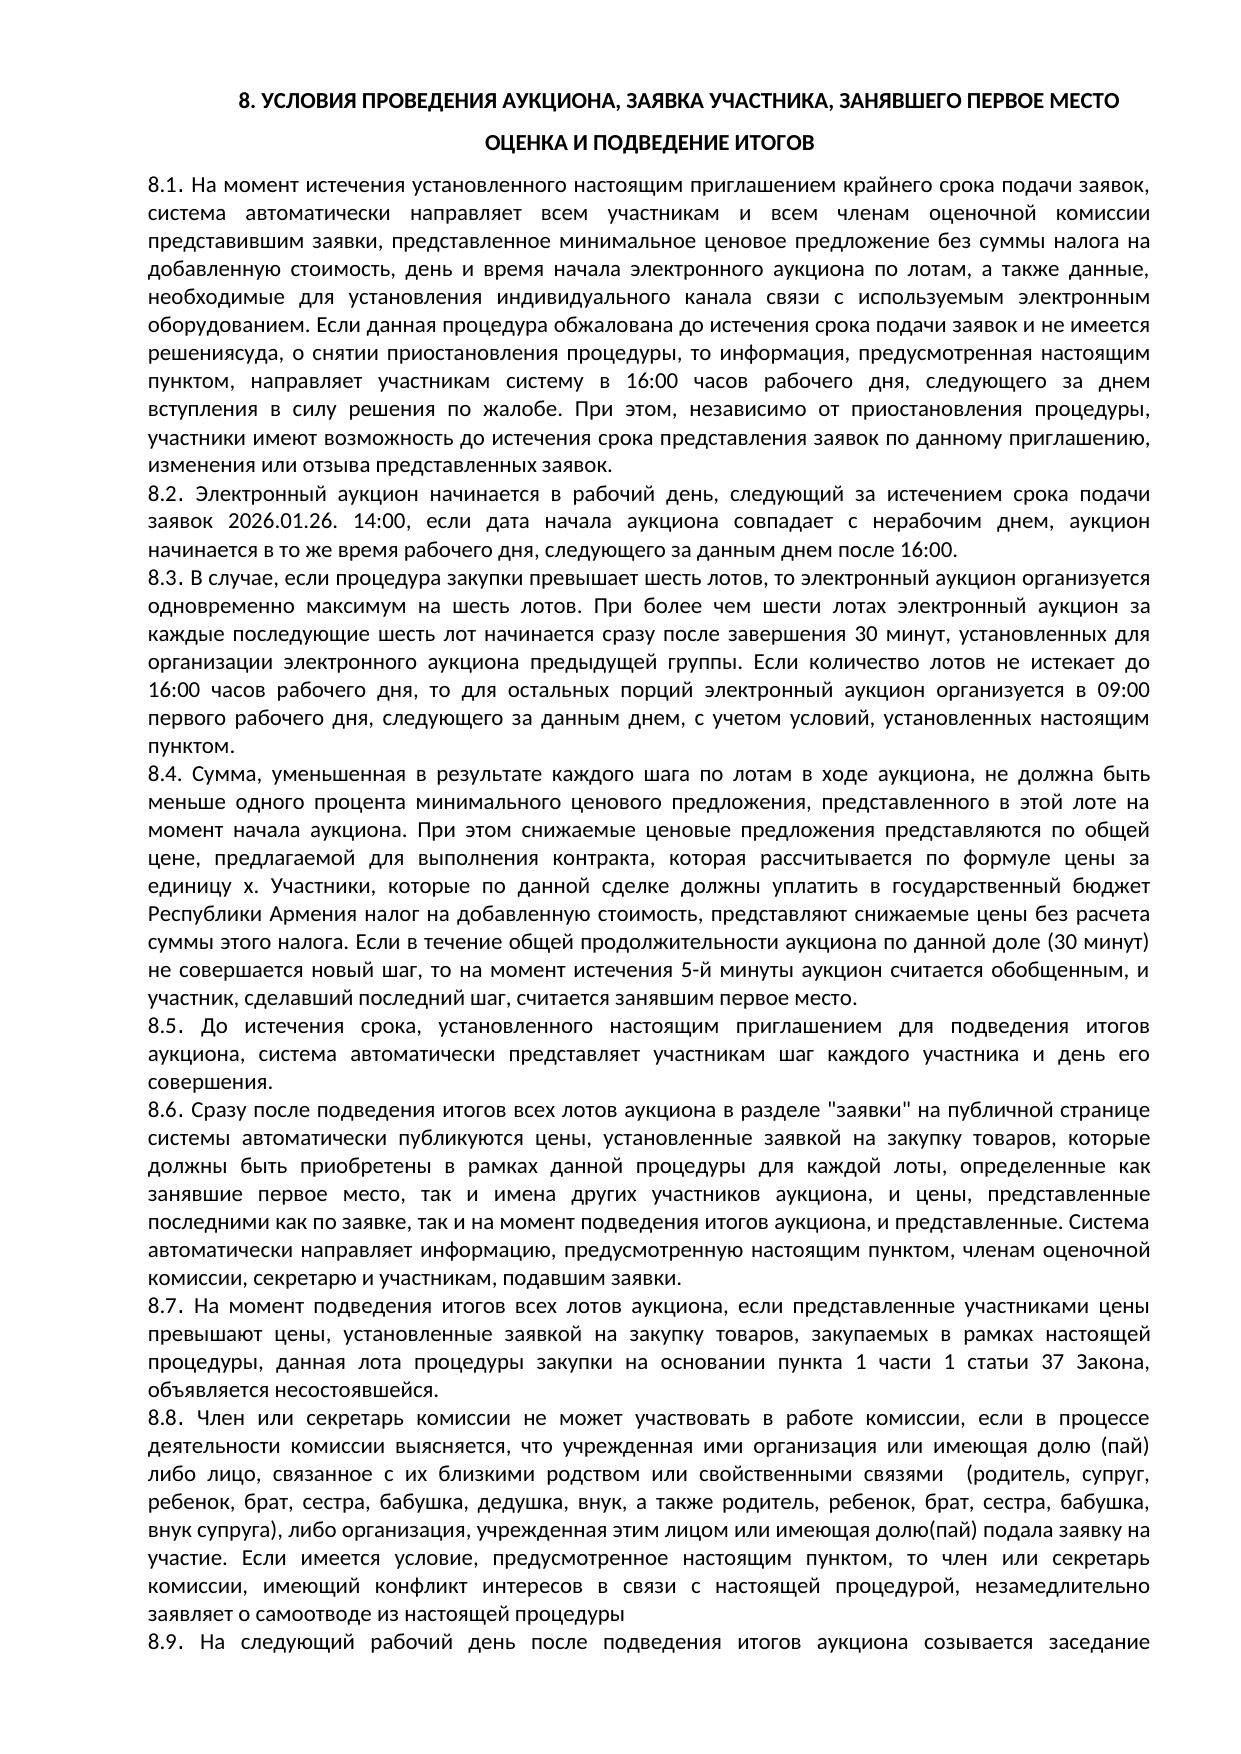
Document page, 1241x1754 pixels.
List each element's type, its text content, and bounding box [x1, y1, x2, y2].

text 8.3․ В случае, если процедура закупки превышает шесть лотов, то электронный аукцион организуется одновременно максимум на шесть лотов. При более чем шести лотах электронный аукцион за каждые последующие шесть лот начинается сразу после завершения 30 минут, установленных для организации электронного аукциона предыдущей группы. Если количество лотов не истекает до 16:00 часов рабочего дня, то для остальных порций электронный аукцион организуется в 09:00 первого рабочего дня, следующего за данным днем, с учетом условий, установленных настоящим пунктом. [148, 563, 1152, 759]
text 8.4. Сумма, уменьшенная в результате каждого шага по лотам в ходе аукциона, не должна быть меньше одного процента минимального ценового предложения, представленного в этой лоте на момент начала аукциона. При этом снижаемые ценовые предложения представляются по общей цене, предлагаемой для выполнения контракта, которая рассчитывается по формуле цены за единицу x. Участники, которые по данной сделке должны уплатить в государственный бюджет Республики Армения налог на добавленную стоимость, представляют снижаемые цены без расчета суммы этого налога. Если в течение общей продолжительности аукциона по данной доле (30 минут) не совершается новый шаг, то на момент истечения 5-й минуты аукцион считается обобщенным, и участник, сделавший последний шаг, считается занявшим первое место. [148, 759, 1152, 1011]
text 8.6․ Сразу после подведения итогов всех лотов аукциона в разделе "заявки" на публичной странице системы автоматически публикуются цены, установленные заявкой на закупку товаров, которые должны быть приобретены в рамках данной процедуры для каждой лоты, определенные как занявшие первое место, так и имена других участников аукциона, и цены, представленные последними как по заявке, так и на момент подведения итогов аукциона, и представленные. Система автоматически направляет информацию, предусмотренную настоящим пунктом, членам оценочной комиссии, секретарю и участникам, подавшим заявки. [148, 1095, 1152, 1291]
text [148, 1627, 1152, 1656]
text 8.5․ До истечения срока, установленного настоящим приглашением для подведения итогов аукциона, система автоматически представляет участникам шаг каждого участника и день его совершения. [148, 1011, 1152, 1095]
text 8.2․ Электронный аукцион начинается в рабочий день, следующий за истечением срока подачи заявок 2026.01.26. 14:00 , если дата начала аукциона совпадает с нерабочим днем, аукцион начинается в то же время рабочего дня, следующего за данным днем после 16:00. [148, 479, 1152, 563]
text 8.7․ На момент подведения итогов всех лотов аукциона, если представленные участниками цены превышают цены, установленные заявкой на закупку товаров, закупаемых в рамках настоящей процедуры, данная лота процедуры закупки на основании пункта 1 части 1 статьи 37 Закона, объявляется несостоявшейся. [148, 1291, 1152, 1403]
text 8.8․ Член или секретарь комиссии не может участвовать в работе комиссии, если в процессе деятельности комиссии выясняется, что учрежденная ими организация или имеющая долю (пай) либо лицо, связанное с их близкими родством или свойственными связями (родитель, супруг, ребенок, брат, сестра, бабушка, дедушка, внук, а также родитель, ребенок, брат, сестра, бабушка, внук супруга), либо организация, учрежденная этим лицом или имеющая долю(пай) подала заявку на участие. Если имеется условие, предусмотренное настоящим пунктом, то член или секретарь комиссии, имеющий конфликт интересов в связи с настоящей процедурой, незамедлительно заявляет о самоотводе из настоящей процедуры [148, 1403, 1152, 1627]
text 8. УСЛОВИЯ ПРОВЕДЕНИЯ АУКЦИОНА, ЗАЯВКА УЧАСТНИКА, ЗАНЯВШЕГО ПЕРВОЕ МЕСТО ОЦЕНКА И ПОДВЕДЕНИЕ ИТОГОВ [148, 86, 1152, 156]
text 8.1․ На момент истечения установленного настоящим приглашением крайнего срока подачи заявок, система автоматически направляет всем участникам и всем членам оценочной комиссии представившим заявки, представленное минимальное ценовое предложение без суммы налога на добавленную стоимость, день и время начала электронного аукциона по лотам, а также данные, необходимые для установления индивидуального канала связи с используемым электронным оборудованием. Если данная процедура обжалована до истечения срока подачи заявок и не имеется решениясуда, о снятии приостановления процедуры, то информация, предусмотренная настоящим пунктом, направляет участникам систему в 16:00 часов рабочего дня, следующего за днем вступления в силу решения по жалобе. При этом, независимо от приостановления процедуры, участники имеют возможность до истечения срока представления заявок по данному приглашению, изменения или отзыва представленных заявок. [148, 170, 1152, 479]
